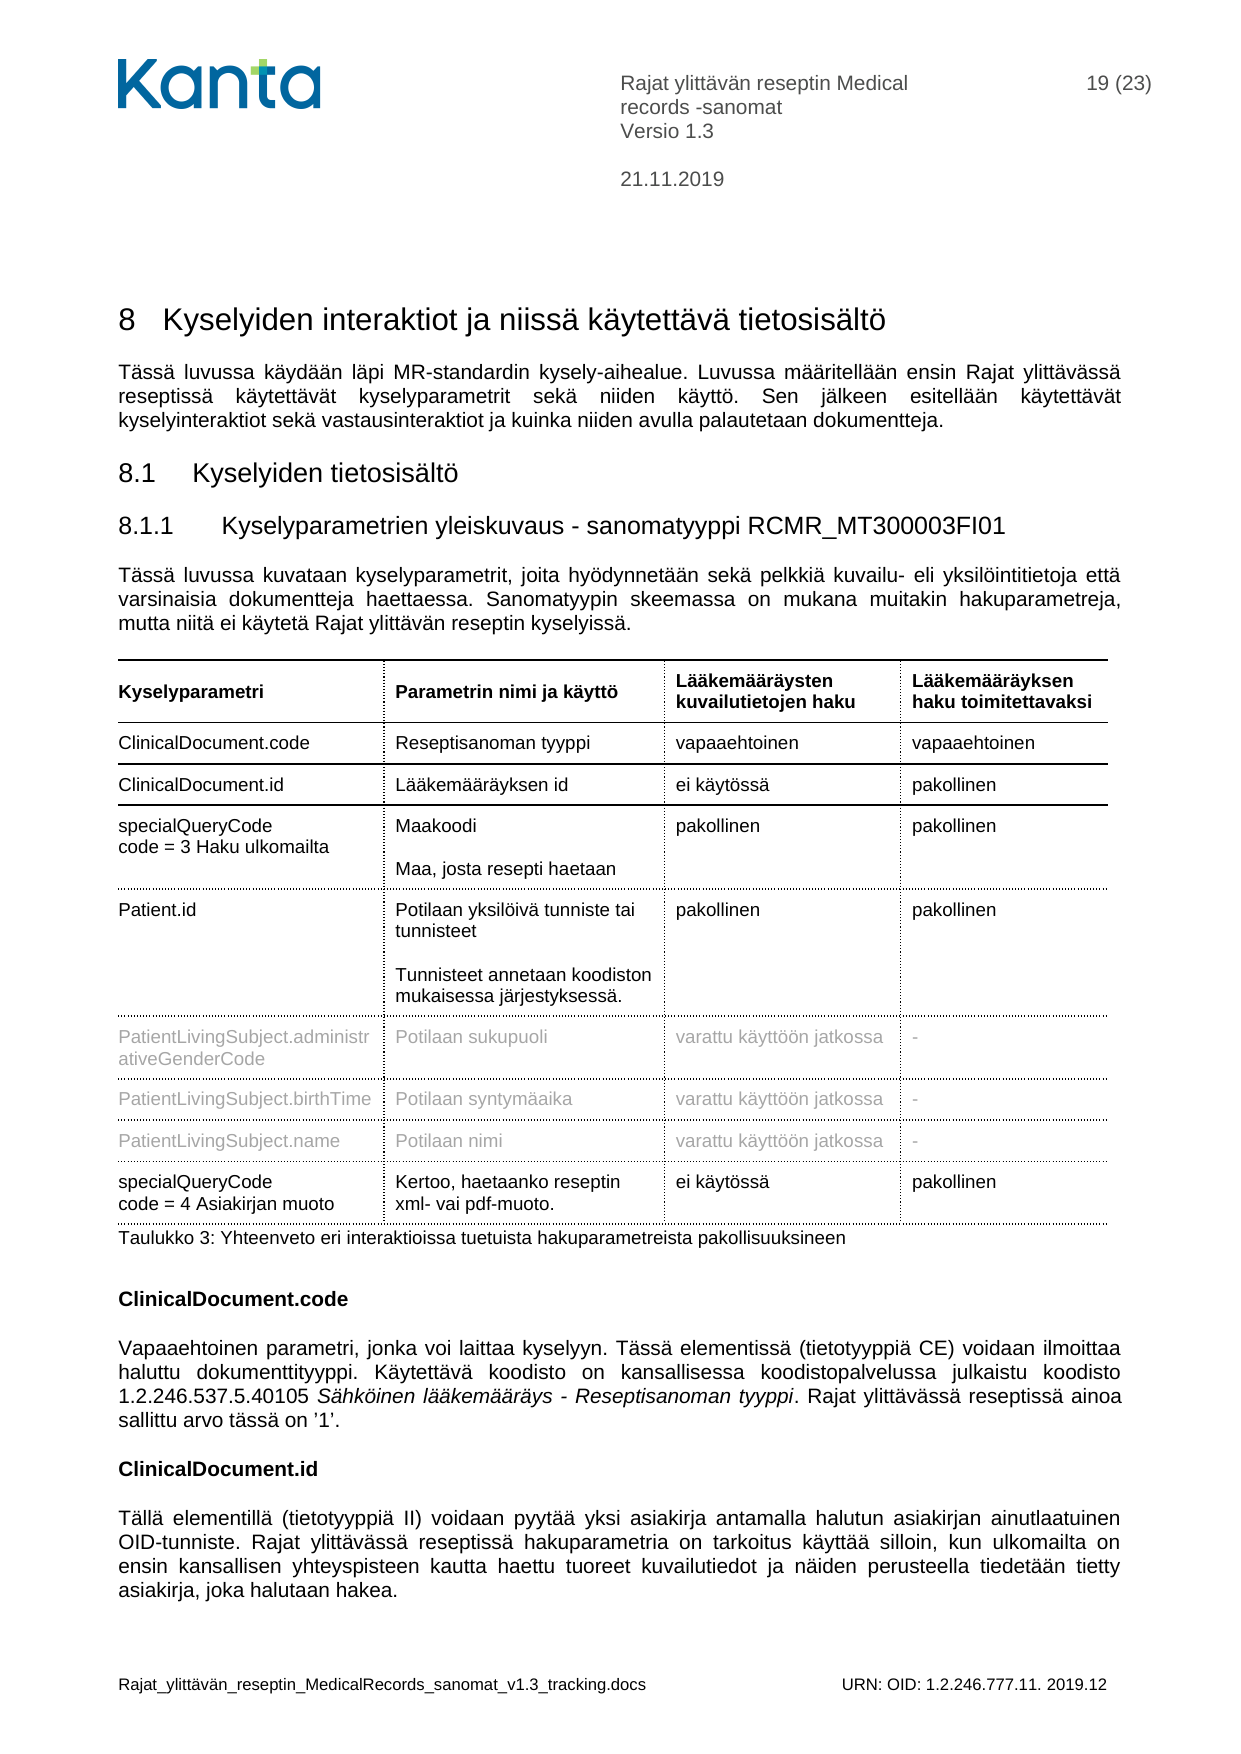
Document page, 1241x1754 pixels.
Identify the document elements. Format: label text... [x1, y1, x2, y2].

table_cell pakollinen [901, 888, 1107, 1015]
table_cell Potilaan yksilöivä tunniste tai tunnisteet Tunnisteet annetaan koodiston mukaisessa järjestyksessä. [384, 888, 664, 1015]
table_cell Patient.id [118, 888, 384, 1015]
table_cell varattu käyttöön jatkossa [664, 1078, 901, 1119]
table_cell Potilaan syntymäaika [384, 1078, 664, 1119]
table_cell varattu käyttöön jatkossa [664, 1119, 901, 1161]
table_cell ei käytössä [664, 1161, 901, 1223]
table_cell pakollinen [664, 806, 901, 888]
table_cell Kertoo, haetaanko reseptin xml- vai pdf-muoto. [384, 1161, 664, 1223]
table_cell - [901, 1015, 1107, 1078]
text Tässä luvussa käydään läpi MR-standardin kysely-aihealue. Luvussa määritellään ensin Rajat ylittävässä reseptissä käytettävät kyselyparametrit sekä niiden käyttö. Sen jälkeen esitellään käytettävät kyselyinteraktiot sekä vastausinteraktiot ja kuinka niiden avulla palautetaan dokumentteja. [118, 360, 1122, 432]
table_cell specialQueryCode code = 4 Asiakirjan muoto [118, 1161, 384, 1223]
subtitle Kyselyiden tietosisältö [118, 457, 1122, 488]
table_cell varattu käyttöön jatkossa [664, 1015, 901, 1078]
table_cell ClinicalDocument.code [118, 723, 384, 763]
text Vapaaehtoinen parametri, jonka voi laittaa kyselyyn. Tässä elementissä (tietotyyppiä CE) voidaan ilmoittaa haluttu dokumenttityyppi. Käytettävä koodisto on kansallisessa koodistopalvelussa julkaistu koodisto 1.2.246.537.5.40105 Sähköinen lääkemääräys - Reseptisanoman tyyppi. Rajat ylittävässä reseptissä ainoa sallittu arvo tässä on ’1’. [118, 1336, 1122, 1432]
table_cell Lääkemääräyksen id [384, 765, 664, 804]
table_cell ClinicalDocument.id [118, 765, 384, 804]
text Tällä elementillä (tietotyyppiä II) voidaan pyytää yksi asiakirja antamalla halutun asiakirjan ainutlaatuinen OID-tunniste. Rajat ylittävässä reseptissä hakuparametria on tarkoitus käyttää silloin, kun ulkomailta on ensin kansallisen yhteyspisteen kautta haettu tuoreet kuvailutiedot ja näiden perusteella tiedetään tietty asiakirja, joka halutaan hakea. [118, 1506, 1122, 1602]
text ClinicalDocument.code [118, 1287, 1122, 1311]
table_cell - [901, 1078, 1107, 1119]
table_header Parametrin nimi ja käyttö [384, 661, 664, 722]
text ClinicalDocument.id [118, 1457, 1122, 1481]
table_cell Potilaan nimi [384, 1119, 664, 1161]
table_cell Reseptisanoman tyyppi [384, 723, 664, 763]
table_cell PatientLivingSubject.birthTime [118, 1078, 384, 1119]
table_cell - [901, 1119, 1107, 1161]
text Tässä luvussa kuvataan kyselyparametrit, joita hyödynnetään sekä pelkkiä kuvailu- eli yksilöintitietoja että varsinaisia dokumentteja haettaessa. Sanomatyypin skeemassa on mukana muitakin hakuparametreja, mutta niitä ei käytetä Rajat ylittävän reseptin kyselyissä. [118, 562, 1122, 634]
table_header Lääkemääräyksen haku toimitettavaksi [901, 661, 1107, 722]
table_header Lääkemääräysten kuvailutietojen haku [664, 661, 901, 722]
table_cell pakollinen [901, 806, 1107, 888]
table_cell vapaaehtoinen [664, 723, 901, 763]
table_cell pakollinen [901, 1161, 1107, 1223]
table_cell pakollinen [901, 765, 1107, 804]
table_cell PatientLivingSubject.administrativeGenderCode [118, 1015, 384, 1078]
table_cell pakollinen [664, 888, 901, 1015]
subtitle Kyselyparametrien yleiskuvaus - sanomatyyppi RCMR_MT300003FI01 [118, 511, 1122, 539]
table_cell ei käytössä [664, 765, 901, 804]
table_header Kyselyparametri [118, 661, 384, 722]
subtitle Kyselyiden interaktiot ja niissä käytettävä tietosisältö [118, 301, 1122, 337]
table_cell Potilaan sukupuoli [384, 1015, 664, 1078]
table_cell vapaaehtoinen [901, 723, 1107, 763]
picture [118, 59, 321, 109]
table_cell PatientLivingSubject.name [118, 1119, 384, 1161]
table_cell specialQueryCode code = 3 Haku ulkomailta [118, 806, 384, 888]
table_cell Maakoodi Maa, josta resepti haetaan [384, 806, 664, 888]
text Taulukko 3: Yhteenveto eri interaktioissa tuetuista hakuparametreista pakollisuuksineen [118, 1224, 1122, 1249]
